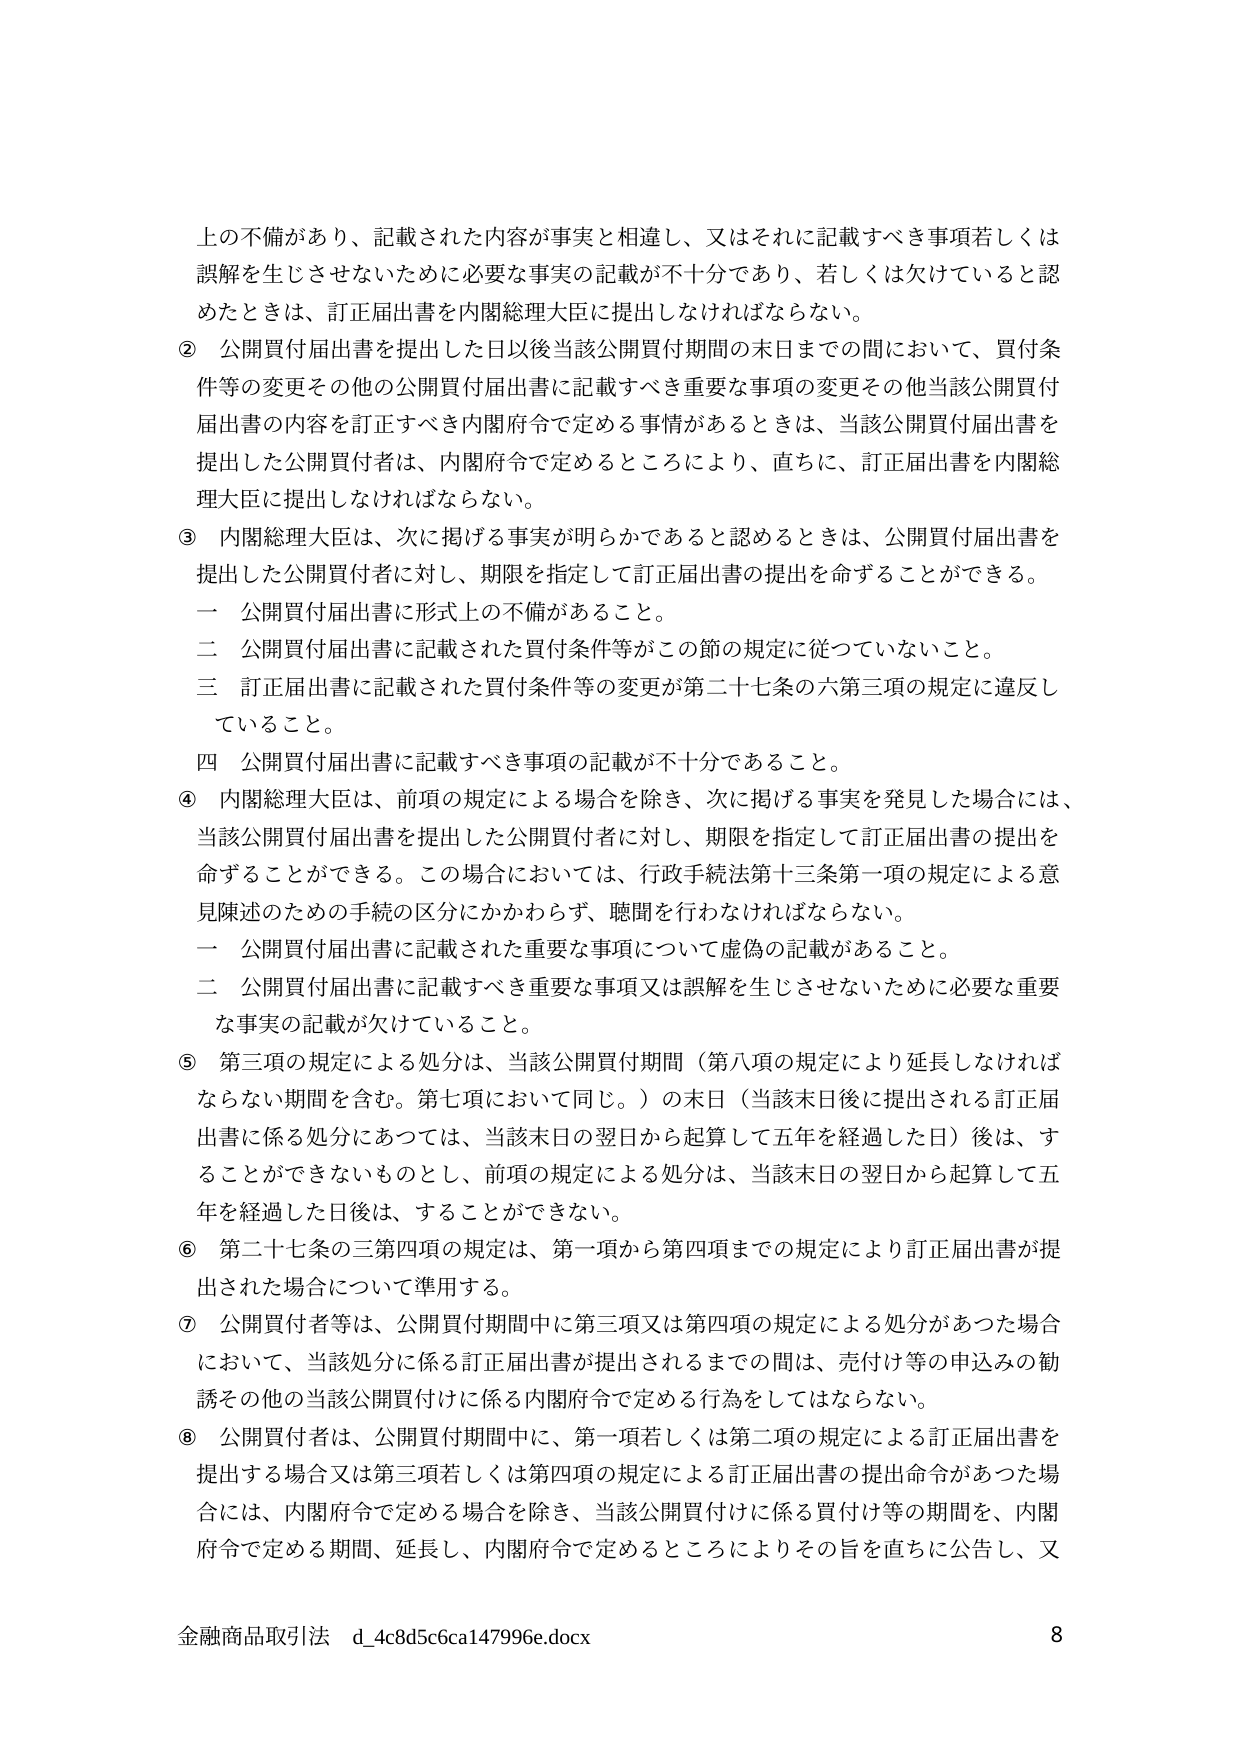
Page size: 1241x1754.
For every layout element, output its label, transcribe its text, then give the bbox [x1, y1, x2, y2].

text 四 公開買付届出書に記載すべき事項の記載が不十分であること。 [196, 742, 1063, 779]
text ③ 内閣総理大臣は、次に掲げる事実が明らかであると認めるときは、公開買付届出書を提出した公開買付者に対し、期限を指定して訂正届出書の提出を命ずることができる。 [177, 517, 1063, 592]
text ④ 内閣総理大臣は、前項の規定による場合を除き、次に掲げる事実を発見した場合には、当該公開買付届出書を提出した公開買付者に対し、期限を指定して訂正届出書の提出を命ずることができる。この場合においては、行政手続法第十三条第一項の規定による意見陳述のための手続の区分にかかわらず、聴聞を行わなければならない。 [177, 779, 1063, 929]
text ⑤ 第三項の規定による処分は、当該公開買付期間（第八項の規定により延長しなければならない期間を含む。第七項において同じ。）の末日（当該末日後に提出される訂正届出書に係る処分にあつては、当該末日の翌日から起算して五年を経過した日）後は、することができないものとし、前項の規定による処分は、当該末日の翌日から起算して五年を経過した日後は、することができない。 [177, 1042, 1063, 1229]
text 一 公開買付届出書に形式上の不備があること。 [196, 592, 1063, 629]
text 一 公開買付届出書に記載された重要な事項について虚偽の記載があること。 [196, 929, 1063, 967]
text 三 訂正届出書に記載された買付条件等の変更が第二十七条の六第三項の規定に違反していること。 [196, 667, 1063, 742]
text 二 公開買付届出書に記載された買付条件等がこの節の規定に従つていないこと。 [196, 629, 1063, 667]
text ② 公開買付届出書を提出した日以後当該公開買付期間の末日までの間において、買付条件等の変更その他の公開買付届出書に記載すべき重要な事項の変更その他当該公開買付届出書の内容を訂正すべき内閣府令で定める事情があるときは、当該公開買付届出書を提出した公開買付者は、内閣府令で定めるところにより、直ちに、訂正届出書を内閣総理大臣に提出しなければならない。 [177, 329, 1063, 517]
text ⑥ 第二十七条の三第四項の規定は、第一項から第四項までの規定により訂正届出書が提出された場合について準用する。 [177, 1229, 1063, 1304]
text 二 公開買付届出書に記載すべき重要な事項又は誤解を生じさせないために必要な重要な事実の記載が欠けていること。 [196, 967, 1063, 1042]
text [177, 1417, 1063, 1567]
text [177, 217, 1063, 329]
text ⑦ 公開買付者等は、公開買付期間中に第三項又は第四項の規定による処分があつた場合において、当該処分に係る訂正届出書が提出されるまでの間は、売付け等の申込みの勧誘その他の当該公開買付けに係る内閣府令で定める行為をしてはならない。 [177, 1304, 1063, 1417]
